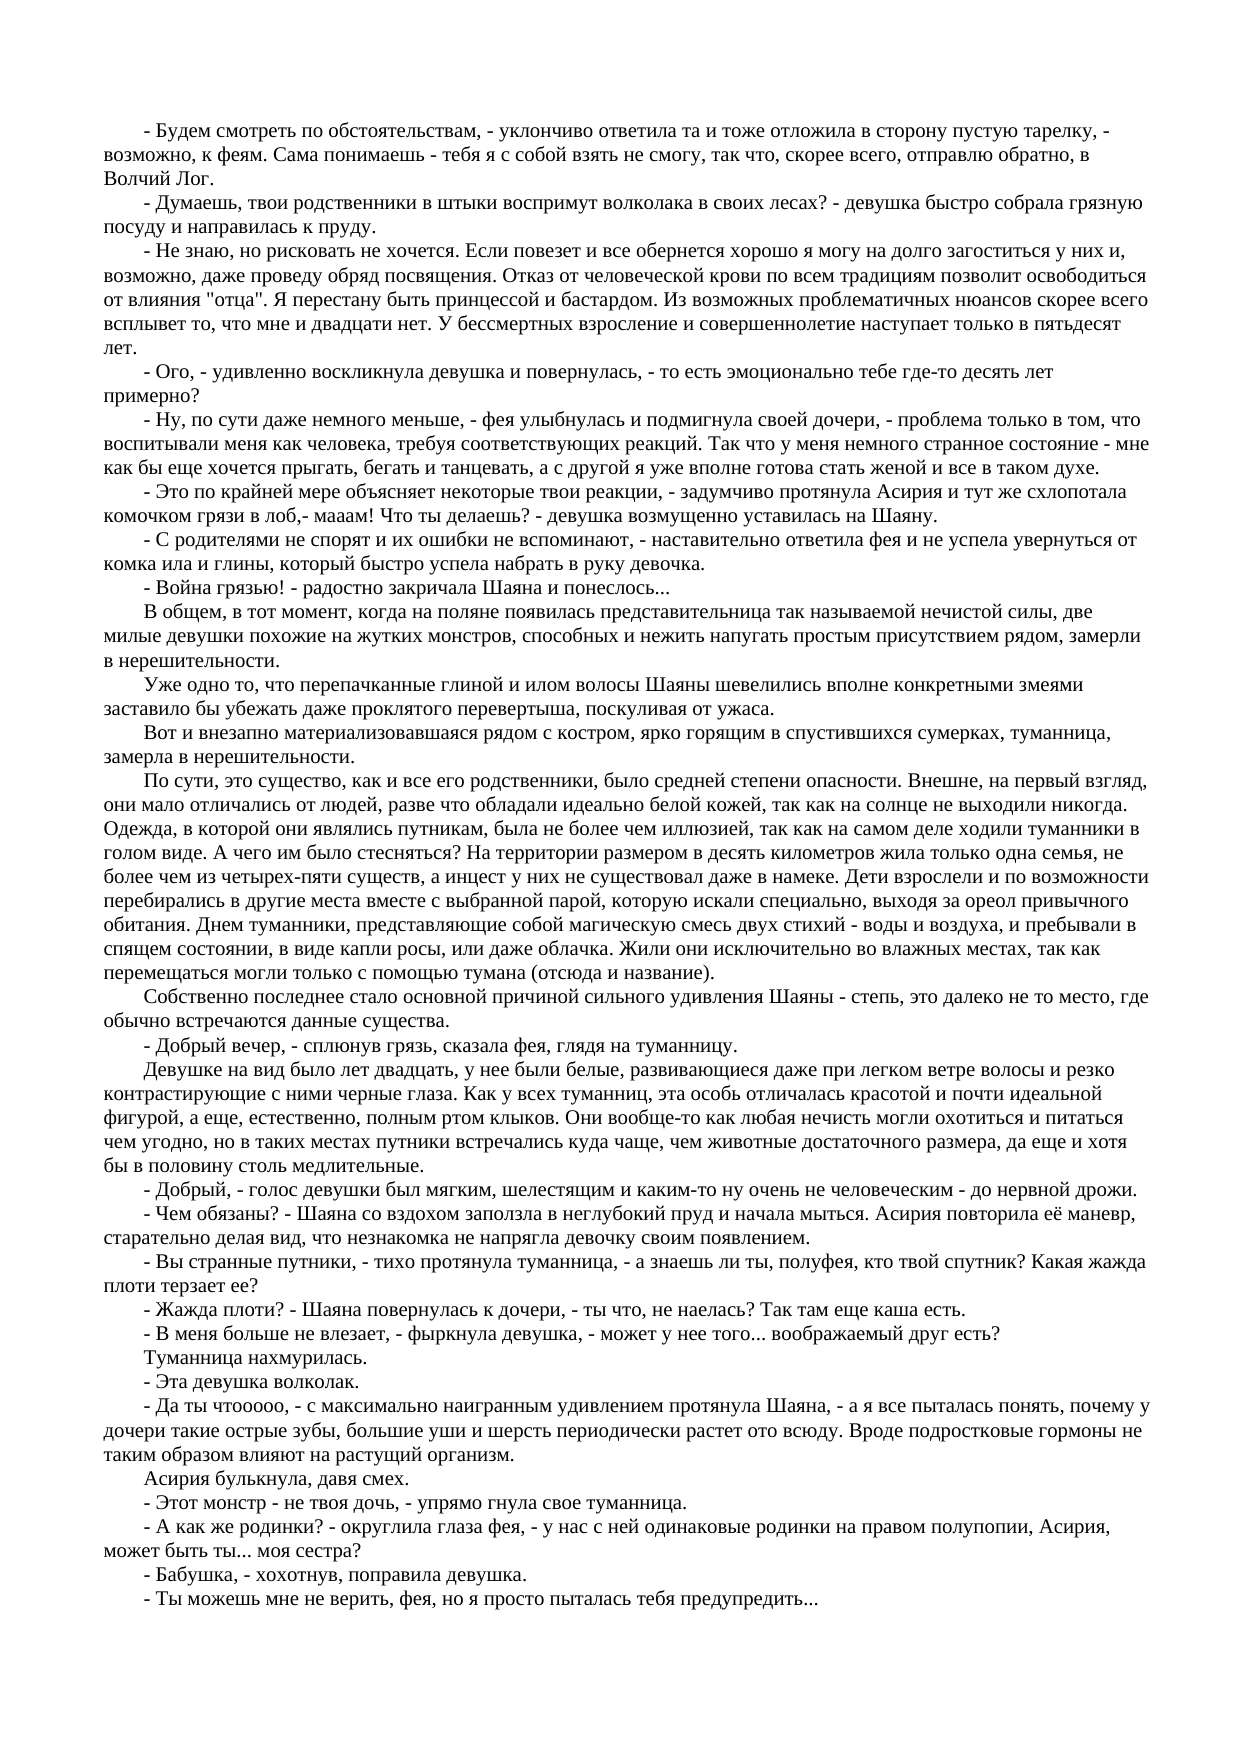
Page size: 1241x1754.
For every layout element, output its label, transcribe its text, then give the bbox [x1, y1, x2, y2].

text Уже одно то, что перепачканные глиной и илом волосы Шаяны шевелились вполне конкретными змеями заставило бы убежать даже проклятого перевертыша, поскуливая от ужаса. [103, 672, 1152, 720]
text - Добрый вечер, - сплюнув грязь, сказала фея, глядя на туманницу. [103, 1032, 1152, 1057]
text - Думаешь, твои родственники в штыки воспримут волколака в своих лесах? - девушка быстро собрала грязную посуду и направилась к пруду. [103, 190, 1152, 238]
text В общем, в тот момент, когда на поляне появилась представительница так называемой нечистой силы, две милые девушки похожие на жутких монстров, способных и нежить напугать простым присутствием рядом, замерли в нерешительности. [103, 599, 1152, 672]
text Девушке на вид было лет двадцать, у нее были белые, развивающиеся даже при легком ветре волосы и резко контрастирующие с ними черные глаза. Как у всех туманниц, эта особь отличалась красотой и почти идеальной фигурой, а еще, естественно, полным ртом клыков. Они вообще-то как любая нечисть могли охотиться и питаться чем угодно, но в таких местах путники встречались куда чаще, чем животные достаточного размера, да еще и хотя бы в половину столь медлительные. [103, 1057, 1152, 1177]
text - Этот монстр - не твоя дочь, - упрямо гнула свое туманница. [103, 1490, 1152, 1514]
text - В меня больше не влезает, - фыркнула девушка, - может у нее того... воображаемый друг есть? [103, 1321, 1152, 1345]
text Собственно последнее стало основной причиной сильного удивления Шаяны - степь, это далеко не то место, где обычно встречаются данные существа. [103, 984, 1152, 1032]
text - Чем обязаны? - Шаяна со вздохом заползла в неглубокий пруд и начала мыться. Асирия повторила её маневр, старательно делая вид, что незнакомка не напрягла девочку своим появлением. [103, 1201, 1152, 1249]
text Туманница нахмурилась. [103, 1345, 1152, 1369]
text Асирия булькнула, давя смех. [103, 1466, 1152, 1490]
text По сути, это существо, как и все его родственники, было средней степени опасности. Внешне, на первый взгляд, они мало отличались от людей, разве что обладали идеально белой кожей, так как на солнце не выходили никогда. Одежда, в которой они являлись путникам, была не более чем иллюзией, так как на самом деле ходили туманники в голом виде. А чего им было стесняться? На территории размером в десять километров жила только одна семья, не более чем из четырех-пяти существ, а инцест у них не существовал даже в намеке. Дети взрослели и по возможности перебирались в другие места вместе с выбранной парой, которую искали специально, выходя за ореол привычного обитания. Днем туманники, представляющие собой магическую смесь двух стихий - воды и воздуха, и пребывали в спящем состоянии, в виде капли росы, или даже облачка. Жили они исключительно во влажных местах, так как перемещаться могли только с помощью тумана (отсюда и название). [103, 768, 1152, 984]
text - Война грязью! - радостно закричала Шаяна и понеслось... [103, 575, 1152, 599]
text - Ты можешь мне не верить, фея, но я просто пыталась тебя предупредить... [103, 1586, 1152, 1610]
text - С родителями не спорят и их ошибки не вспоминают, - наставительно ответила фея и не успела увернуться от комка ила и глины, который быстро успела набрать в руку девочка. [103, 527, 1152, 575]
text - Будем смотреть по обстоятельствам, - уклончиво ответила та и тоже отложила в сторону пустую тарелку, - возможно, к феям. Сама понимаешь - тебя я с собой взять не смогу, так что, скорее всего, отправлю обратно, в Волчий Лог. [103, 118, 1152, 190]
text - Вы странные путники, - тихо протянула туманница, - а знаешь ли ты, полуфея, кто твой спутник? Какая жажда плоти терзает ее? [103, 1249, 1152, 1297]
text - Это по крайней мере объясняет некоторые твои реакции, - задумчиво протянула Асирия и тут же схлопотала комочком грязи в лоб,- мааам! Что ты делаешь? - девушка возмущенно уставилась на Шаяну. [103, 479, 1152, 527]
text - Бабушка, - хохотнув, поправила девушка. [103, 1562, 1152, 1586]
text - Да ты чтооооо, - с максимально наигранным удивлением протянула Шаяна, - а я все пыталась понять, почему у дочери такие острые зубы, большие уши и шерсть периодически растет ото всюду. Вроде подростковые гормоны не таким образом влияют на растущий организм. [103, 1393, 1152, 1466]
text - Ого, - удивленно воскликнула девушка и повернулась, - то есть эмоционально тебе где-то десять лет примерно? [103, 359, 1152, 407]
text - Эта девушка волколак. [103, 1369, 1152, 1393]
text - Не знаю, но рисковать не хочется. Если повезет и все обернется хорошо я могу на долго загоститься у них и, возможно, даже проведу обряд посвящения. Отказ от человеческой крови по всем традициям позволит освободиться от влияния "отца". Я перестану быть принцессой и бастардом. Из возможных проблематичных нюансов скорее всего всплывет то, что мне и двадцати нет. У бессмертных взросление и совершеннолетие наступает только в пятьдесят лет. [103, 238, 1152, 359]
text - Жажда плоти? - Шаяна повернулась к дочери, - ты что, не наелась? Так там еще каша есть. [103, 1297, 1152, 1321]
text - Ну, по сути даже немного меньше, - фея улыбнулась и подмигнула своей дочери, - проблема только в том, что воспитывали меня как человека, требуя соответствующих реакций. Так что у меня немного странное состояние - мне как бы еще хочется прыгать, бегать и танцевать, а с другой я уже вполне готова стать женой и все в таком духе. [103, 407, 1152, 479]
text - Добрый, - голос девушки был мягким, шелестящим и каким-то ну очень не человеческим - до нервной дрожи. [103, 1177, 1152, 1201]
text Вот и внезапно материализовавшаяся рядом с костром, ярко горящим в спустившихся сумерках, туманница, замерла в нерешительности. [103, 720, 1152, 768]
text - А как же родинки? - округлила глаза фея, - у нас с ней одинаковые родинки на правом полупопии, Асирия, может быть ты... моя сестра? [103, 1514, 1152, 1562]
